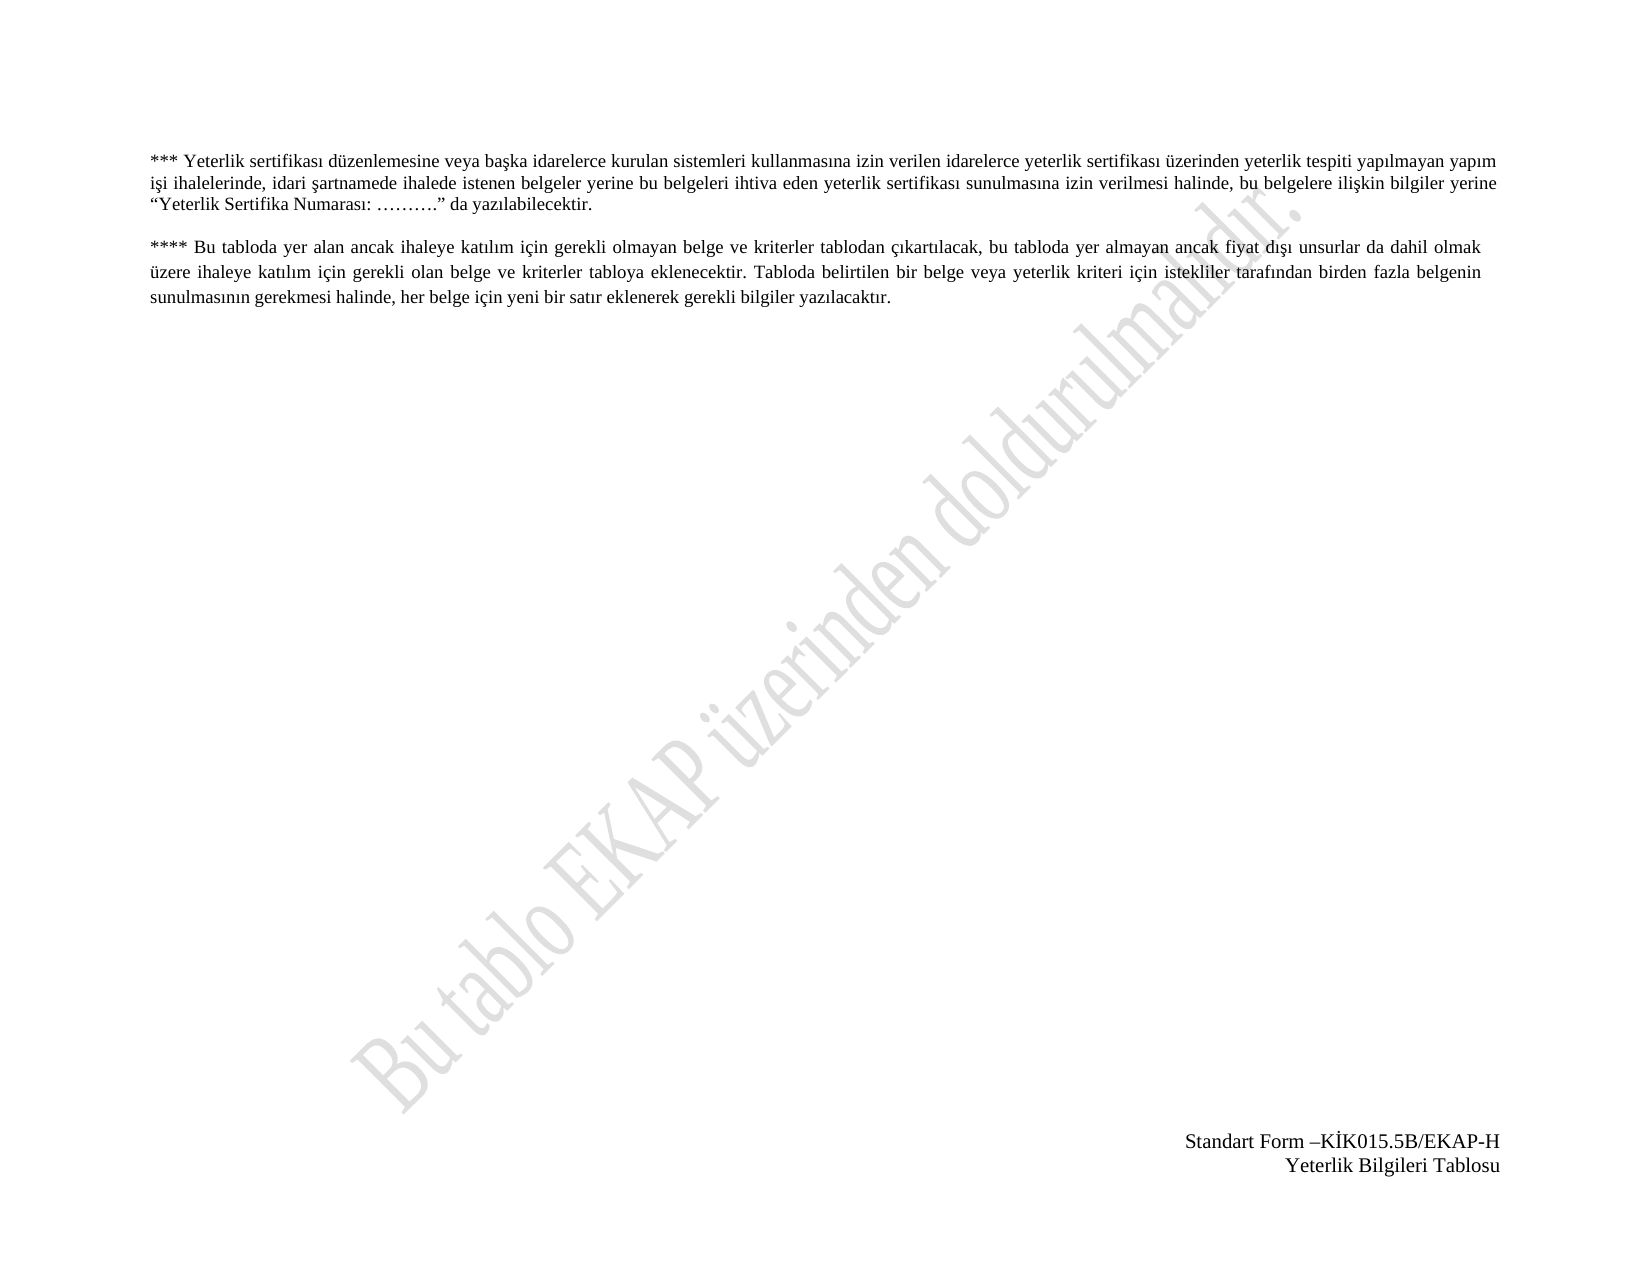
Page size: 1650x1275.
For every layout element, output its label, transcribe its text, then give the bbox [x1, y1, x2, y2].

text *** Yeterlik sertifikası düzenlemesine veya başka idarelerce kurulan sistemleri kullanmasına izin verilen idarelerce yeterlik sertifikası üzerinden yeterlik tespiti yapılmayan yapım işi ihalelerinde, idari şartnamede ihalede istenen belgeler yerine bu belgeleri ihtiva eden yeterlik sertifikası sunulmasına izin verilmesi halinde, bu belgelere ilişkin bilgiler yerine “Yeterlik Sertifika Numarası: ……….” da yazılabilecektir. [150, 150, 1500, 215]
text **** Bu tabloda yer alan ancak ihaleye katılım için gerekli olmayan belge ve kriterler tablodan çıkartılacak, bu tabloda yer almayan ancak fiyat dışı unsurlar da dahil olmak üzere ihaleye katılım için gerekli olan belge ve kriterler tabloya eklenecektir. Tabloda belirtilen bir belge veya yeterlik kriteri için istekliler tarafından birden fazla belgenin sunulmasının gerekmesi halinde, her belge için yeni bir satır eklenerek gerekli bilgiler yazılacaktır. [150, 236, 1486, 307]
